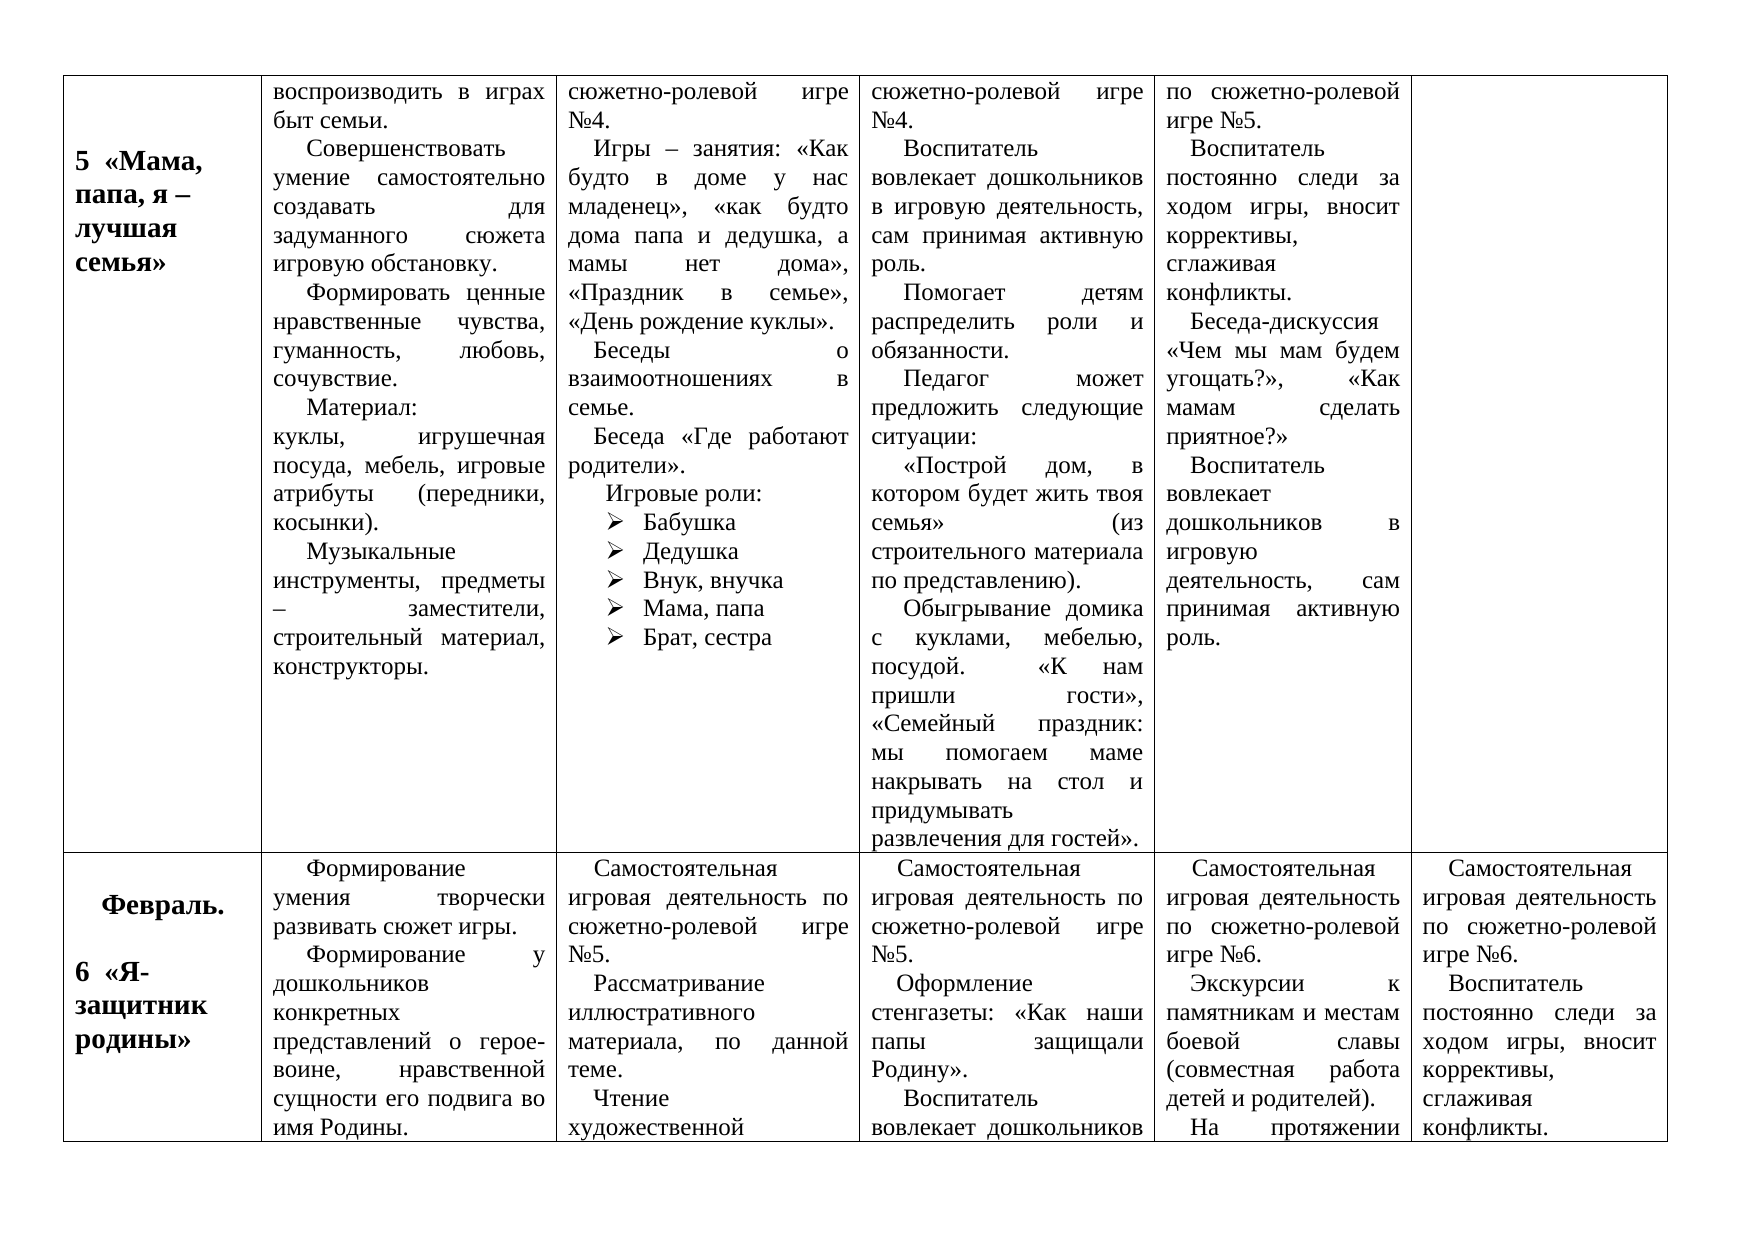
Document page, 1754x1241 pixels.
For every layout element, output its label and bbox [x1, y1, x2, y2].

table_cell [1412, 853, 1667, 1141]
table_cell [64, 76, 261, 852]
table_cell [1155, 853, 1411, 1141]
table_cell [262, 76, 556, 852]
table_cell [860, 76, 1154, 852]
table_cell [557, 853, 859, 1141]
table_cell [64, 853, 261, 1141]
table_cell [1155, 76, 1411, 852]
table_cell [262, 853, 556, 1141]
table_cell [557, 76, 859, 852]
table_cell [1412, 76, 1667, 852]
table_cell [860, 853, 1154, 1141]
